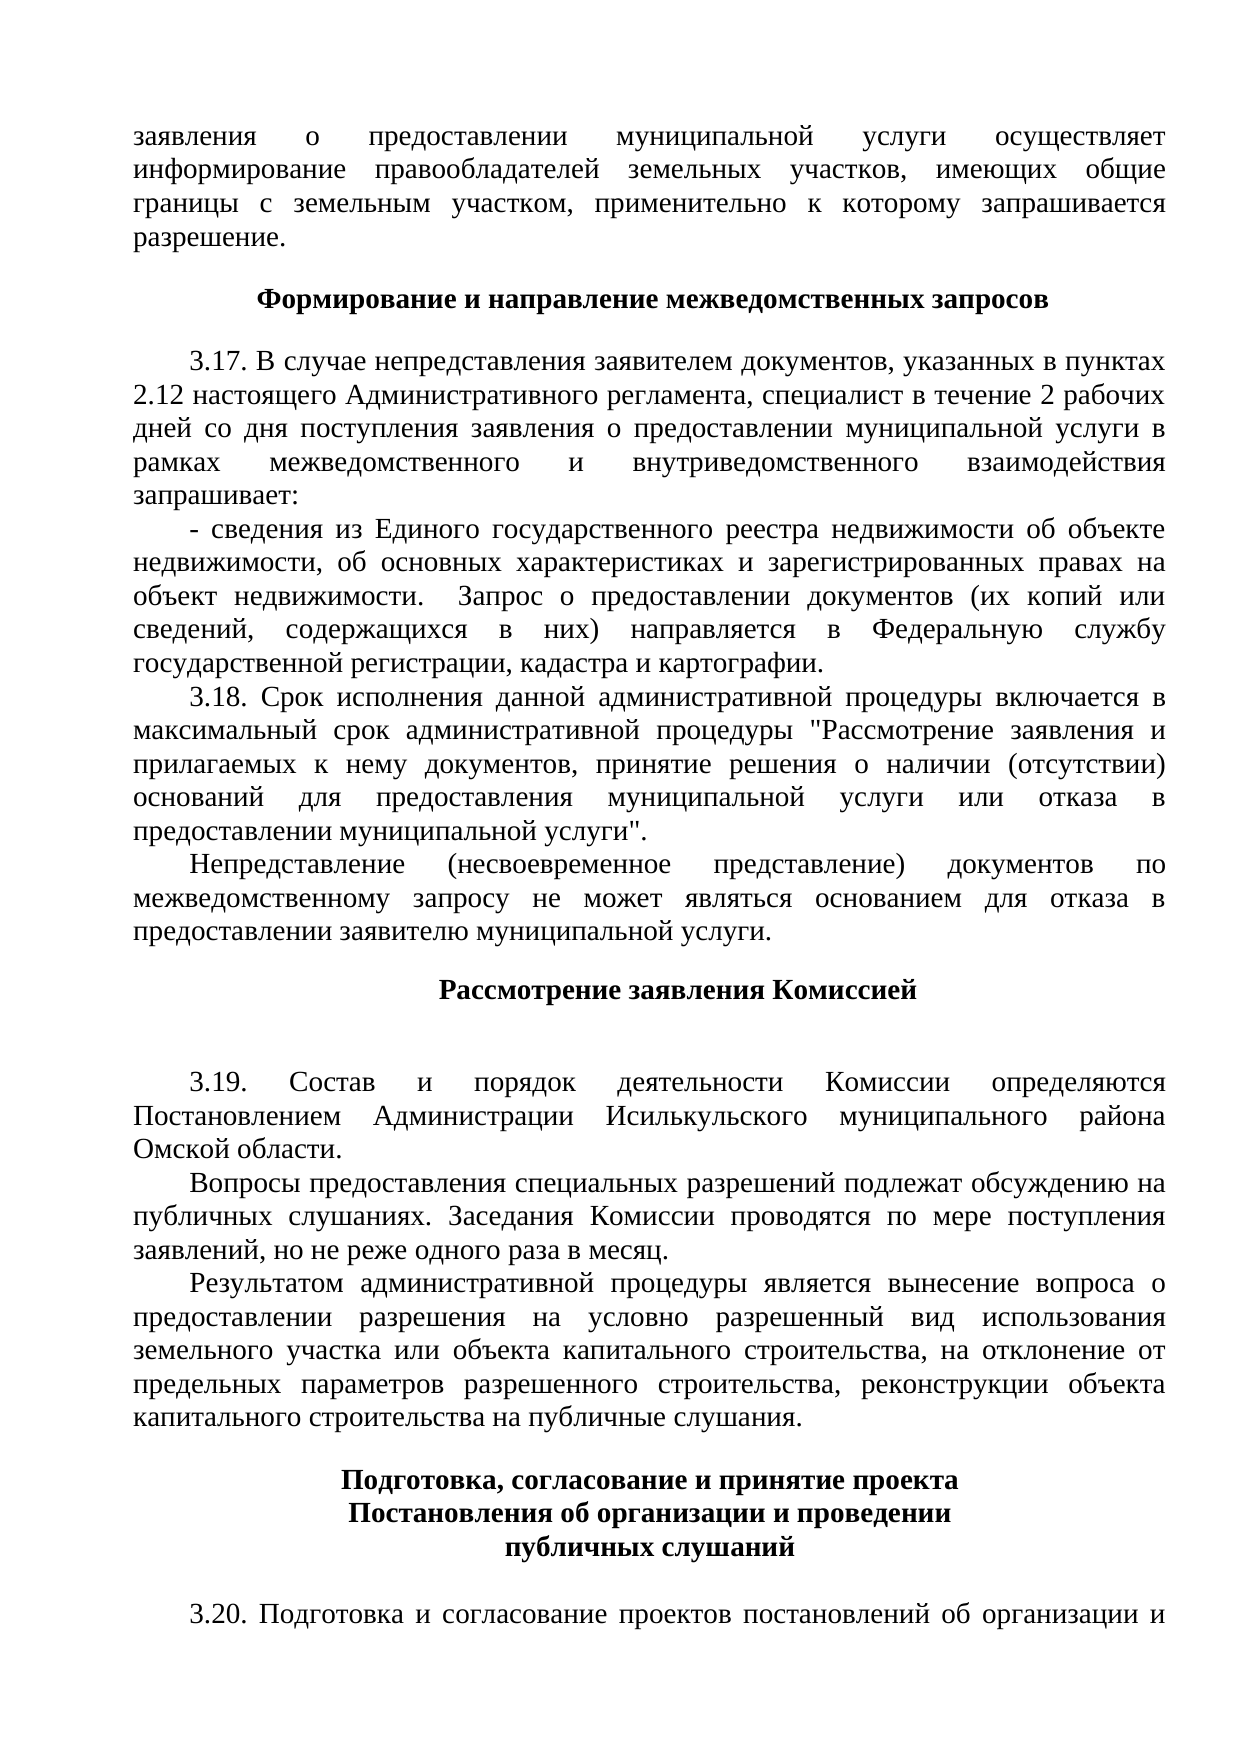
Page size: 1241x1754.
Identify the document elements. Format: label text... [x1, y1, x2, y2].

text 3.17. В случае непредставления заявителем документов, указанных в пунктах 2.12 настоящего Административного регламента, специалист в течение 2 рабочих дней со дня поступления заявления о предоставлении муниципальной услуги в рамках межведомственного и внутриведомственного взаимодействия запрашивает: [133, 343, 1167, 511]
text Постановления об организации и проведении [133, 1495, 1167, 1529]
text Результатом административной процедуры является вынесение вопроса о предоставлении разрешения на условно разрешенный вид использования земельного участка или объекта капитального строительства, на отклонение от предельных параметров разрешенного строительства, реконструкции объекта капитального строительства на публичные слушания. [133, 1265, 1167, 1433]
text - сведения из Единого государственного реестра недвижимости об объекте недвижимости, об основных характеристиках и зарегистрированных правах на объект недвижимости. Запрос о предоставлении документов (их копий или сведений, содержащихся в них) направляется в Федеральную службу государственной регистрации, кадастра и картографии. [133, 511, 1167, 679]
text Формирование и направление межведомственных запросов [133, 281, 1167, 314]
text Непредставление (несвоевременное представление) документов по межведомственному запросу не может являться основанием для отказа в предоставлении заявителю муниципальной услуги. [133, 846, 1167, 947]
text публичных слушаний [133, 1529, 1167, 1562]
text Вопросы предоставления специальных разрешений подлежат обсуждению на публичных слушаниях. Заседания Комиссии проводятся по мере поступления заявлений, но не реже одного раза в месяц. [133, 1165, 1167, 1265]
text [133, 118, 1167, 252]
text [133, 1596, 1167, 1629]
text Рассмотрение заявления Комиссией [133, 972, 1167, 1006]
text Подготовка, согласование и принятие проекта [133, 1462, 1167, 1495]
text 3.19. Состав и порядок деятельности Комиссии определяются Постановлением Администрации Исилькульского муниципального района Омской области. [133, 1064, 1167, 1165]
text 3.18. Срок исполнения данной административной процедуры включается в максимальный срок административной процедуры "Рассмотрение заявления и прилагаемых к нему документов, принятие решения о наличии (отсутствии) оснований для предоставления муниципальной услуги или отказа в предоставлении муниципальной услуги". [133, 679, 1167, 846]
